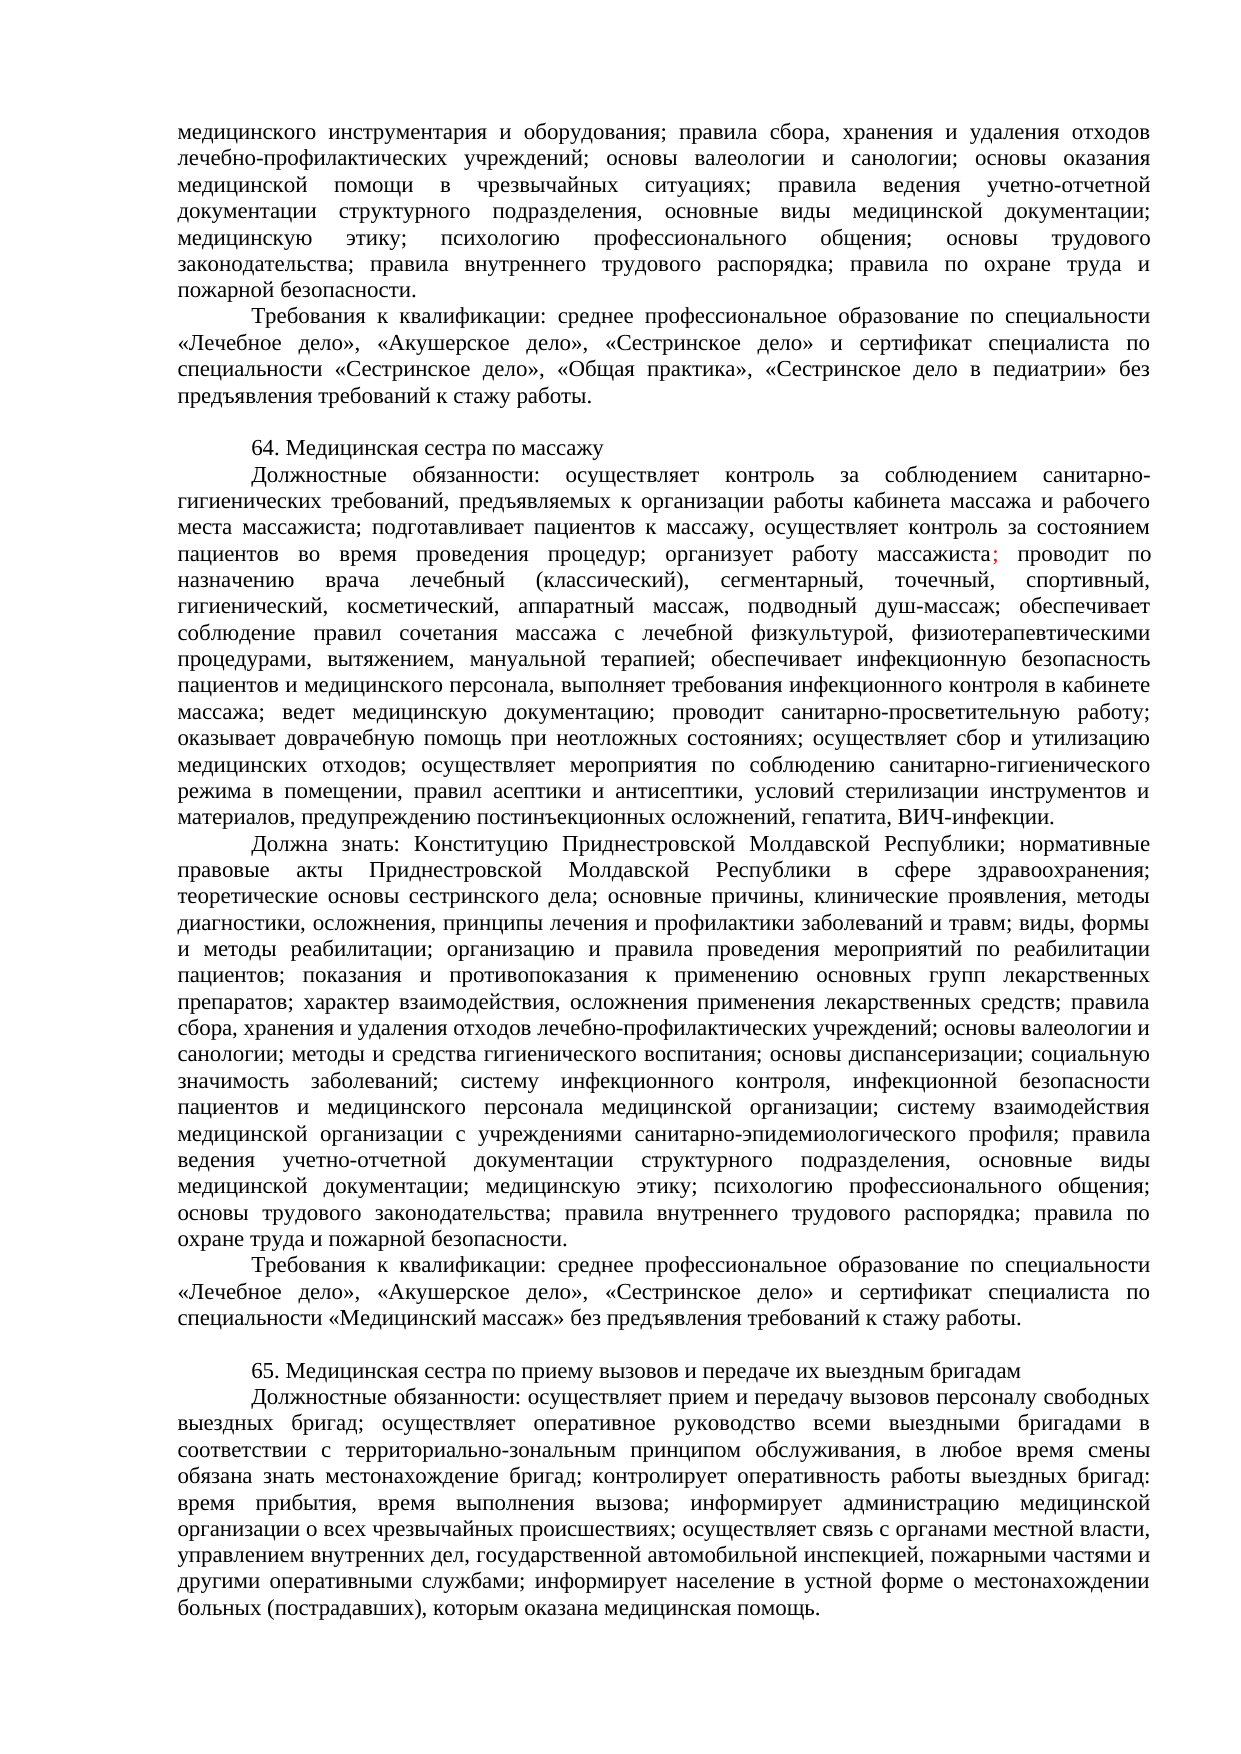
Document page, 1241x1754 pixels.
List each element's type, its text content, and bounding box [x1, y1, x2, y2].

text Требования к квалификации: среднее профессиональное образование по специальности «Лечебное дело», «Акушерское дело», «Сестринское дело» и сертификат специалиста по специальности «Сестринское дело», «Общая практика», «Сестринское дело в педиатрии» без предъявления требований к стажу работы. [177, 303, 1152, 408]
text 65. Медицинская сестра по приему вызовов и передаче их выездным бригадам [177, 1357, 1152, 1383]
text Должностные обязанности: осуществляет прием и передачу вызовов персоналу свободных выездных бригад; осуществляет оперативное руководство всеми выездными бригадами в соответствии с территориально-зональным принципом обслуживания, в любое время смены обязана знать местонахождение бригад; контролирует оперативность работы выездных бригад: время прибытия, время выполнения вызова; информирует администрацию медицинской организации о всех чрезвычайных происшествиях; осуществляет связь с органами местной власти, управлением внутренних дел, государственной автомобильной инспекцией, пожарными частями и другими оперативными службами; информирует население в устной форме о местонахождении больных (пострадавших), которым оказана медицинская помощь. [177, 1383, 1152, 1620]
text Требования к квалификации: среднее профессиональное образование по специальности «Лечебное дело», «Акушерское дело», «Сестринское дело» и сертификат специалиста по специальности «Медицинский массаж» без предъявления требований к стажу работы. [177, 1251, 1152, 1330]
text Должностные обязанности: осуществляет контроль за соблюдением санитарно-гигиенических требований, предъявляемых к организации работы кабинета массажа и рабочего места массажиста; подготавливает пациентов к массажу, осуществляет контроль за состоянием пациентов во время проведения процедур; организует работу массажиста; проводит по назначению врача лечебный (классический), сегментарный, точечный, спортивный, гигиенический, косметический, аппаратный массаж, подводный душ-массаж; обеспечивает соблюдение правил сочетания массажа с лечебной физкультурой, физиотерапевтическими процедурами, вытяжением, мануальной терапией; обеспечивает инфекционную безопасность пациентов и медицинского персонала, выполняет требования инфекционного контроля в кабинете массажа; ведет медицинскую документацию; проводит санитарно-просветительную работу; оказывает доврачебную помощь при неотложных состояниях; осуществляет сбор и утилизацию медицинских отходов; осуществляет мероприятия по соблюдению санитарно-гигиенического режима в помещении, правил асептики и антисептики, условий стерилизации инструментов и материалов, предупреждению постинъекционных осложнений, гепатита, ВИЧ-инфекции. [177, 461, 1152, 830]
text Должна знать: Конституцию Приднестровской Молдавской Республики; нормативные правовые акты Приднестровской Молдавской Республики в сфере здравоохранения; теоретические основы сестринского дела; основные причины, клинические проявления, методы диагностики, осложнения, принципы лечения и профилактики заболеваний и травм; виды, формы и методы реабилитации; организацию и правила проведения мероприятий по реабилитации пациентов; показания и противопоказания к применению основных групп лекарственных препаратов; характер взаимодействия, осложнения применения лекарственных средств; правила сбора, хранения и удаления отходов лечебно-профилактических учреждений; основы валеологии и санологии; методы и средства гигиенического воспитания; основы диспансеризации; социальную значимость заболеваний; систему инфекционного контроля, инфекционной безопасности пациентов и медицинского персонала медицинской организации; систему взаимодействия медицинской организации с учреждениями санитарно-эпидемиологического профиля; правила ведения учетно-отчетной документации структурного подразделения, основные виды медицинской документации; медицинскую этику; психологию профессионального общения; основы трудового законодательства; правила внутреннего трудового распорядка; правила по охране труда и пожарной безопасности. [177, 830, 1152, 1251]
text 64. Медицинская сестра по массажу [177, 434, 1152, 461]
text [177, 118, 1152, 303]
